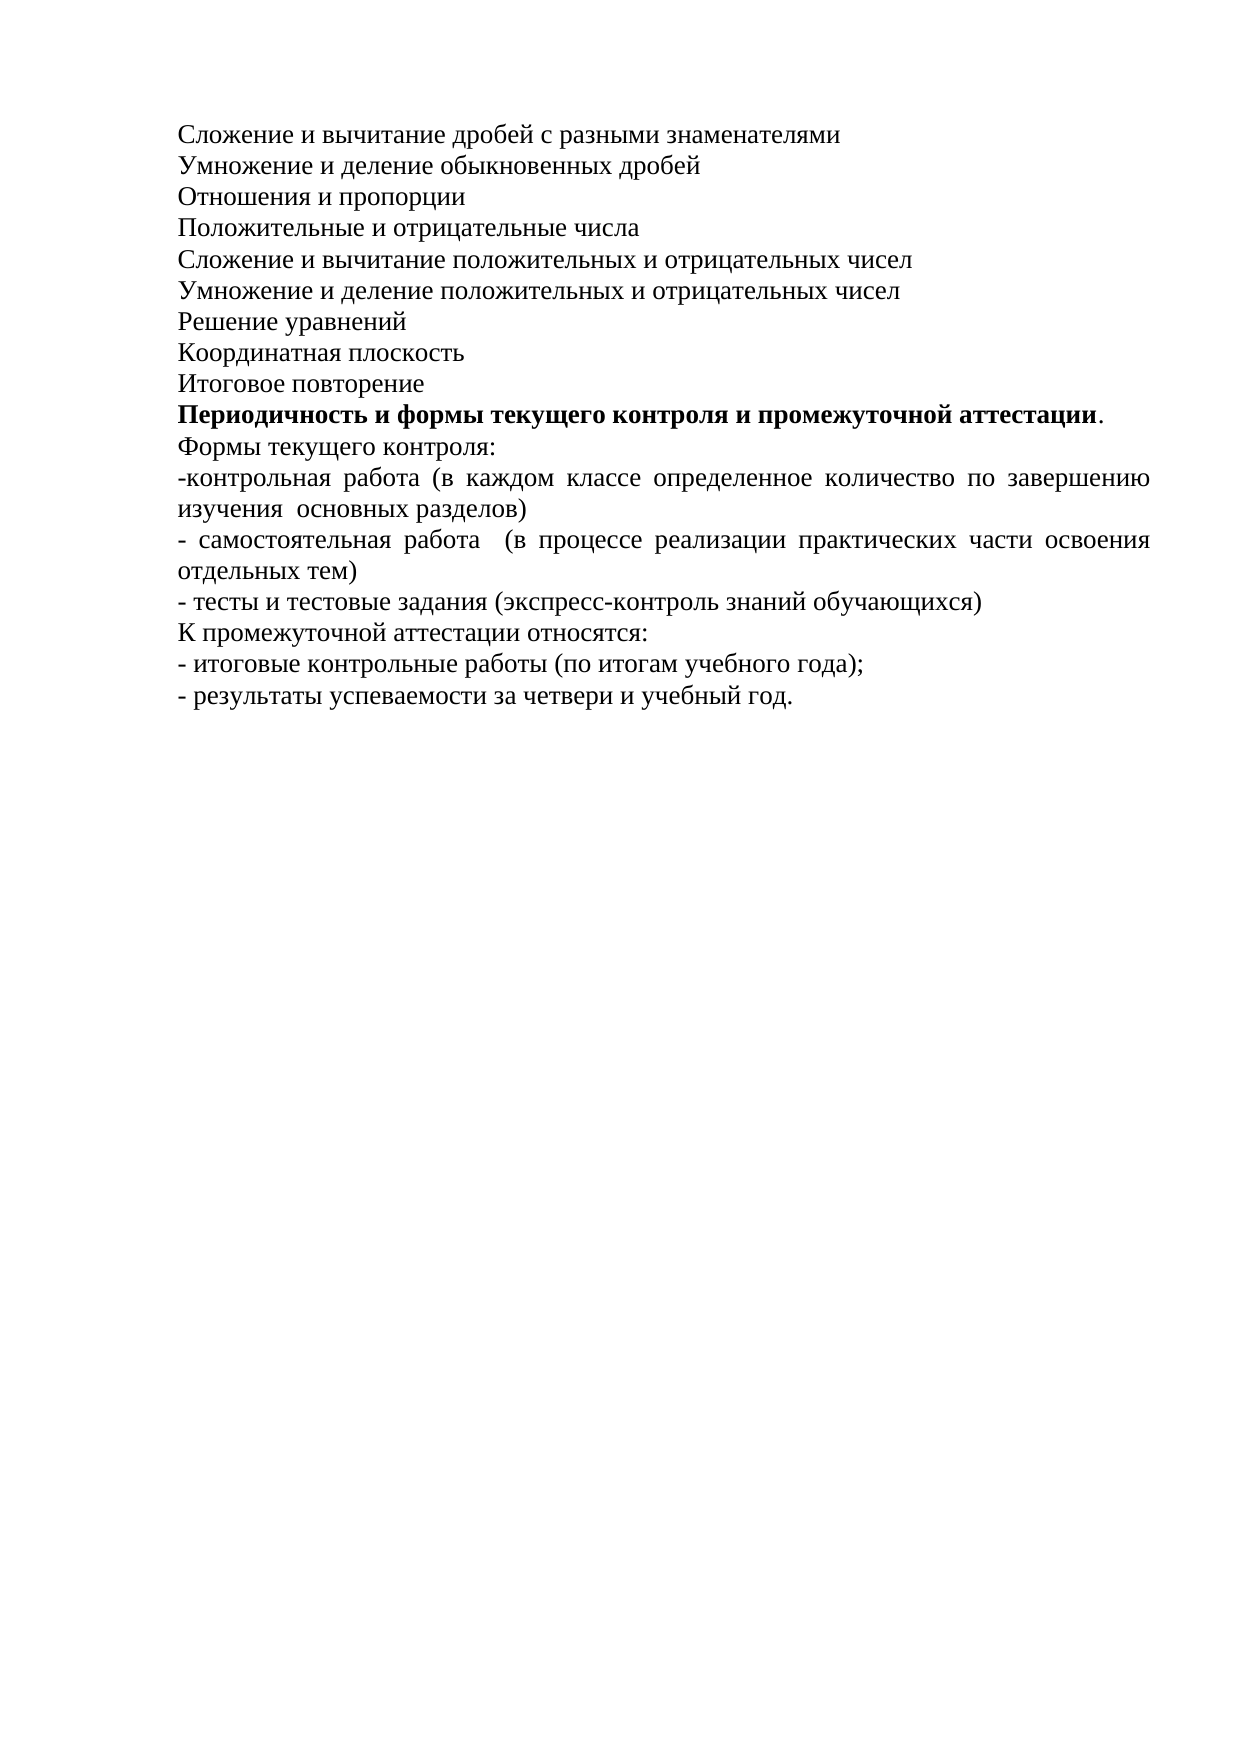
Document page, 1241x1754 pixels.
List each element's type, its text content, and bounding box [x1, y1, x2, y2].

text - тесты и тестовые задания (экспресс-контроль знаний обучающихся) [177, 585, 1152, 616]
text Отношения и пропорции [177, 180, 1152, 212]
text Умножение и деление обыкновенных дробей [177, 149, 1152, 180]
text - итоговые контрольные работы (по итогам учебного года); [177, 648, 1152, 679]
text Координатная плоскость [177, 336, 1152, 367]
text - самостоятельная работа (в процессе реализации практических части освоения отдельных тем) [177, 523, 1152, 585]
text - результаты успеваемости за четвери и учебный год. [177, 679, 1152, 710]
text Сложение и вычитание дробей с разными знаменателями [177, 118, 1152, 149]
text Периодичность и формы текущего контроля и промежуточной аттестации. [177, 398, 1152, 429]
text К промежуточной аттестации относятся: [177, 616, 1152, 648]
text -контрольная работа (в каждом классе определенное количество по завершению изучения основных разделов) [177, 461, 1152, 523]
text Итоговое повторение [177, 367, 1152, 398]
text Сложение и вычитание положительных и отрицательных чисел [177, 243, 1152, 274]
text Положительные и отрицательные числа [177, 212, 1152, 243]
text Решение уравнений [177, 305, 1152, 336]
text Умножение и деление положительных и отрицательных чисел [177, 274, 1152, 305]
text Формы текущего контроля: [177, 429, 1152, 461]
